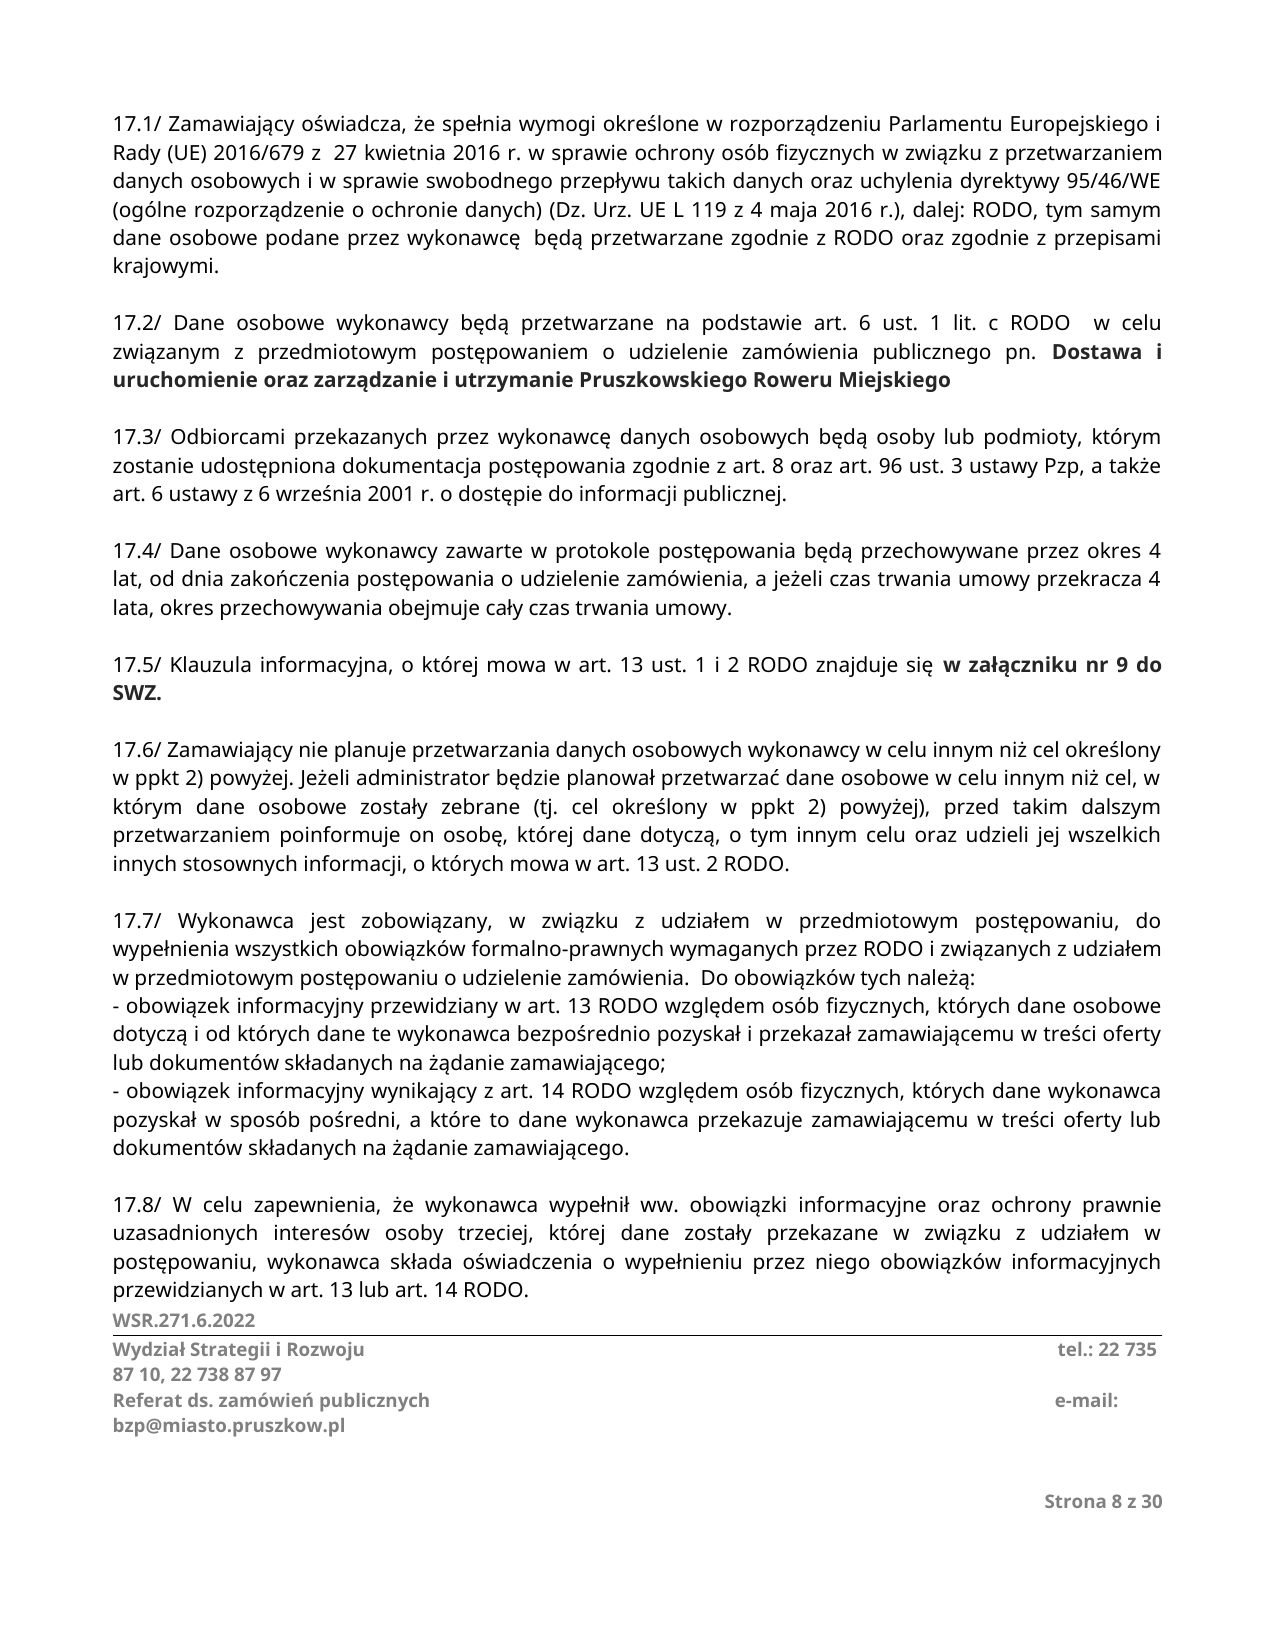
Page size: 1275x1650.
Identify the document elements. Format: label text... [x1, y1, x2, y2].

text 17.2/ Dane osobowe wykonawcy będą przetwarzane na podstawie art. 6 ust. 1 lit. c RODO w celu związanym z przedmiotowym postępowaniem o udzielenie zamówienia publicznego pn. Dostawa i uruchomienie oraz zarządzanie i utrzymanie Pruszkowskiego Roweru Miejskiego [112, 308, 1162, 394]
text - obowiązek informacyjny wynikający z art. 14 RODO względem osób fizycznych, których dane wykonawca pozyskał w sposób pośredni, a które to dane wykonawca przekazuje zamawiającemu w treści oferty lub dokumentów składanych na żądanie zamawiającego. [112, 1076, 1162, 1162]
text 17.3/ Odbiorcami przekazanych przez wykonawcę danych osobowych będą osoby lub podmioty, którym zostanie udostępniona dokumentacja postępowania zgodnie z art. 8 oraz art. 96 ust. 3 ustawy Pzp, a także art. 6 ustawy z 6 września 2001 r. o dostępie do informacji publicznej. [112, 422, 1162, 508]
text 17.6/ Zamawiający nie planuje przetwarzania danych osobowych wykonawcy w celu innym niż cel określony w ppkt 2) powyżej. Jeżeli administrator będzie planował przetwarzać dane osobowe w celu innym niż cel, w którym dane osobowe zostały zebrane (tj. cel określony w ppkt 2) powyżej), przed takim dalszym przetwarzaniem poinformuje on osobę, której dane dotyczą, o tym innym celu oraz udzieli jej wszelkich innych stosownych informacji, o których mowa w art. 13 ust. 2 RODO. [112, 735, 1162, 877]
text 17.7/ Wykonawca jest zobowiązany, w związku z udziałem w przedmiotowym postępowaniu, do wypełnienia wszystkich obowiązków formalno-prawnych wymaganych przez RODO i związanych z udziałem w przedmiotowym postępowaniu o udzielenie zamówienia. Do obowiązków tych należą: [112, 906, 1162, 991]
text 17.4/ Dane osobowe wykonawcy zawarte w protokole postępowania będą przechowywane przez okres 4 lat, od dnia zakończenia postępowania o udzielenie zamówienia, a jeżeli czas trwania umowy przekracza 4 lata, okres przechowywania obejmuje cały czas trwania umowy. [112, 536, 1162, 621]
text - obowiązek informacyjny przewidziany w art. 13 RODO względem osób fizycznych, których dane osobowe dotyczą i od których dane te wykonawca bezpośrednio pozyskał i przekazał zamawiającemu w treści oferty lub dokumentów składanych na żądanie zamawiającego; [112, 991, 1162, 1076]
text 17.1/ Zamawiający oświadcza, że spełnia wymogi określone w rozporządzeniu Parlamentu Europejskiego i Rady (UE) 2016/679 z 27 kwietnia 2016 r. w sprawie ochrony osób fizycznych w związku z przetwarzaniem danych osobowych i w sprawie swobodnego przepływu takich danych oraz uchylenia dyrektywy 95/46/WE (ogólne rozporządzenie o ochronie danych) (Dz. Urz. UE L 119 z 4 maja 2016 r.), dalej: RODO, tym samym dane osobowe podane przez wykonawcę będą przetwarzane zgodnie z RODO oraz zgodnie z przepisami krajowymi. [112, 109, 1162, 280]
text 17.8/ W celu zapewnienia, że wykonawca wypełnił ww. obowiązki informacyjne oraz ochrony prawnie uzasadnionych interesów osoby trzeciej, której dane zostały przekazane w związku z udziałem w postępowaniu, wykonawca składa oświadczenia o wypełnieniu przez niego obowiązków informacyjnych przewidzianych w art. 13 lub art. 14 RODO. [112, 1190, 1162, 1304]
text 17.5/ Klauzula informacyjna, o której mowa w art. 13 ust. 1 i 2 RODO znajduje się w załączniku nr 9 do SWZ. [112, 650, 1162, 707]
